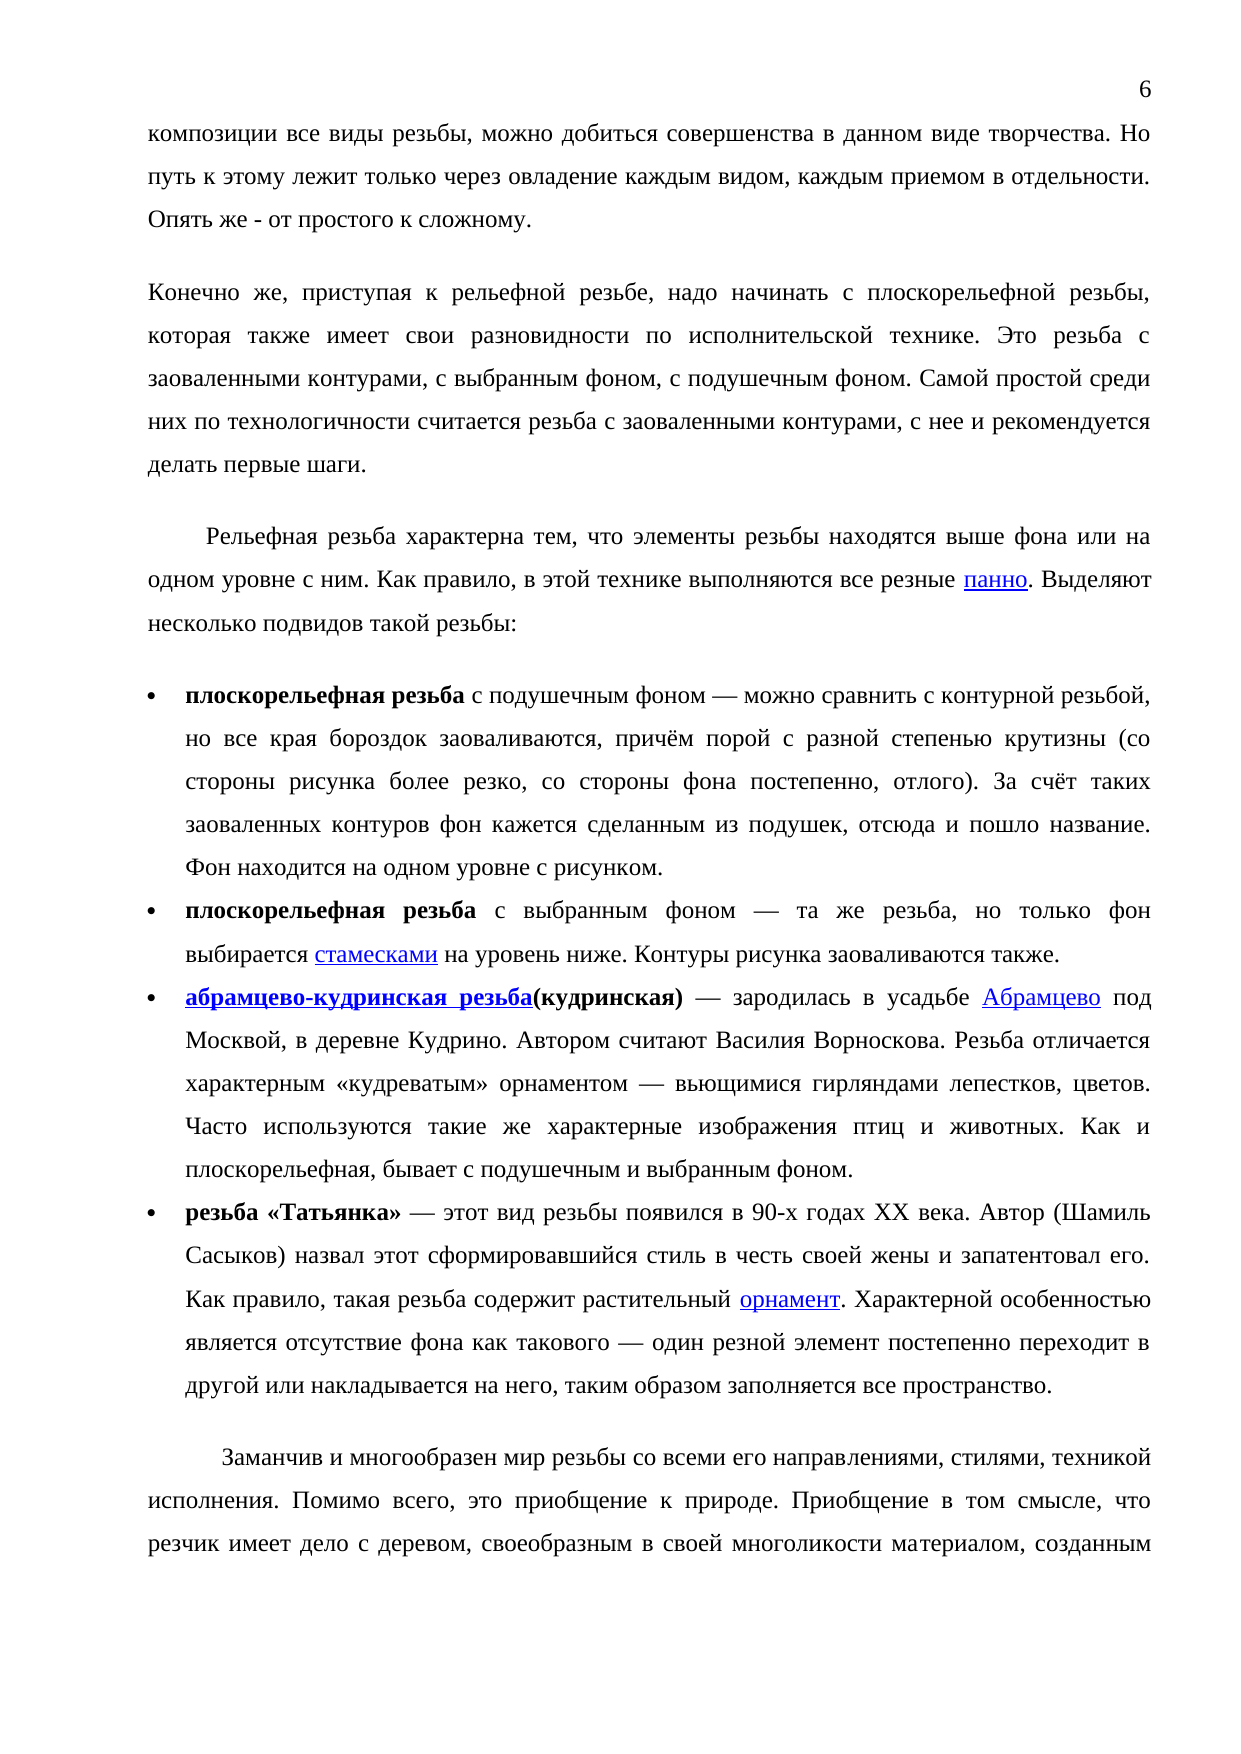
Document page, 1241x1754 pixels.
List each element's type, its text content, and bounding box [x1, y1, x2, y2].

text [148, 1442, 1152, 1557]
list абрамцево-кудринская резьба(кудринская) — зародилась в усадьбе Абрамцево под Москвой, в деревне Кудрино. Автором считают Василия Ворноскова. Резьба отличается характерным «кудреватым» орнаментом — вьющимися гирляндами лепестков, цветов. Часто используются такие же характерные изображения птиц и животных. Как и плоскорельефная, бывает с подушечным и выбранным фоном. [148, 982, 1152, 1183]
text Рельефная резьба характерна тем, что элементы резьбы находятся выше фона или на одном уровне с ним. Как правило, в этой технике выполняются все резные панно. Выделяют несколько подвидов такой резьбы: [148, 521, 1152, 636]
list резьба «Татьянка» — этот вид резьбы появился в 90-х годах XX века. Автор (Шамиль Сасыков) назвал этот сформировавшийся стиль в честь своей жены и запатентовал его. Как правило, такая резьба содержит растительный орнамент. Характерной особенностью является отсутствие фона как такового — один резной элемент постепенно переходит в другой или накладывается на него, таким образом заполняется все пространство. [148, 1197, 1152, 1399]
list плоскорельефная резьба с подушечным фоном — можно сравнить с контурной резьбой, но все края бороздок заоваливаются, причём порой с разной степенью крутизны (со стороны рисунка более резко, со стороны фона постепенно, отлого). За счёт таких заоваленных контуров фон кажется сделанным из подушек, отсюда и пошло название. Фон находится на одном уровне с рисунком. [148, 680, 1152, 881]
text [148, 118, 1152, 233]
list плоскорельефная резьба с выбранным фоном — та же резьба, но только фон выбирается стамесками на уровень ниже. Контуры рисунка заоваливаются также. [148, 896, 1152, 967]
text Конечно же, приступая к рельефной резьбе, надо начинать с плоскорельефной резьбы, которая также имеет свои разновидности по исполнительской технике. Это резьба с заоваленными контурами, с выбранным фоном, с подушечным фоном. Самой простой среди них по технологичности считается резьба с заоваленными контурами, с нее и рекомендуется делать первые шаги. [148, 277, 1152, 478]
